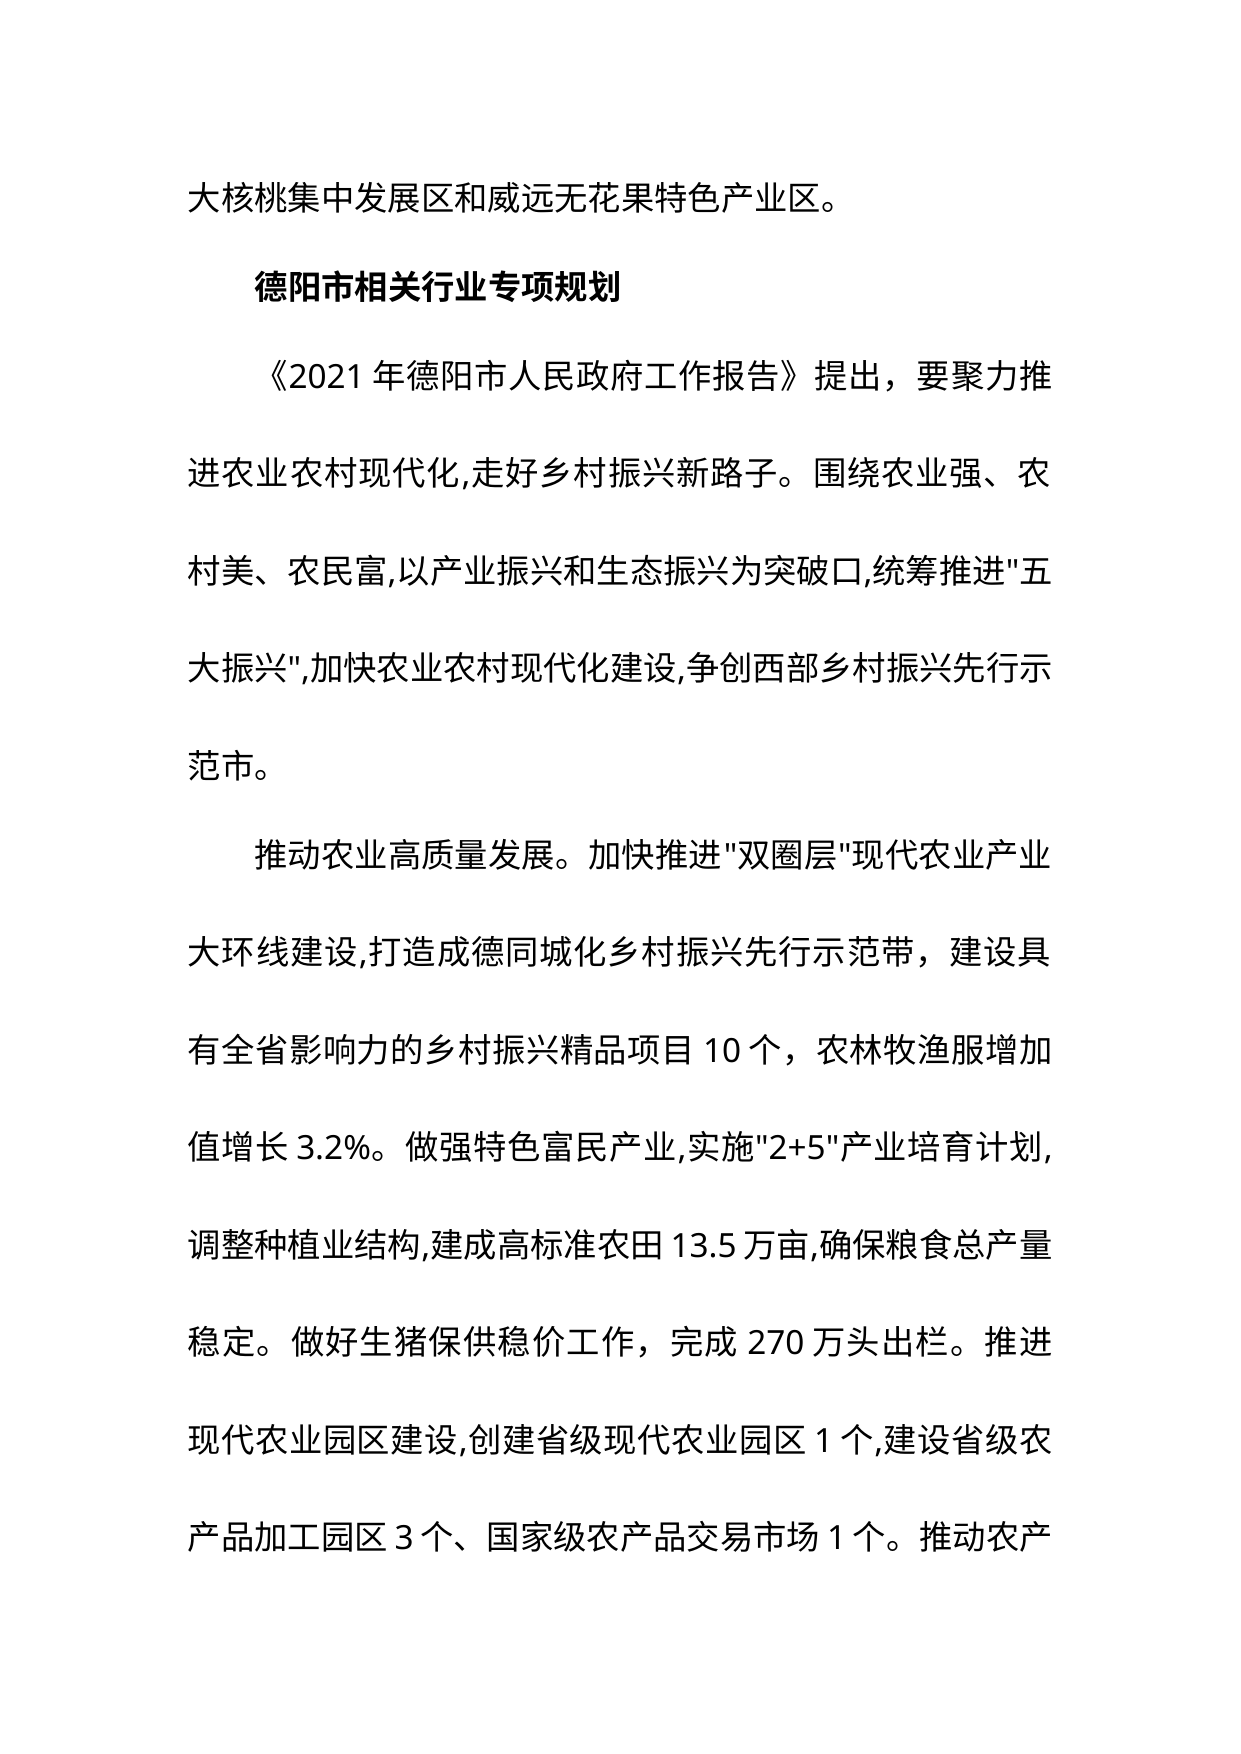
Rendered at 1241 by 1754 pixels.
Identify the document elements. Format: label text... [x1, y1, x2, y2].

subtitle 德阳市相关行业专项规划 [187, 252, 1053, 317]
list 《2021年德阳市人民政府工作报告》提出，要聚力推进农业农村现代化,走好乡村振兴新路子。围绕农业强、农村美、农民富,以产业振兴和生态振兴为突破口,统筹推进"五大振兴",加快农业农村现代化建设,争创西部乡村振兴先行示范市。 [187, 341, 1053, 796]
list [187, 820, 1053, 1568]
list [187, 163, 1053, 228]
